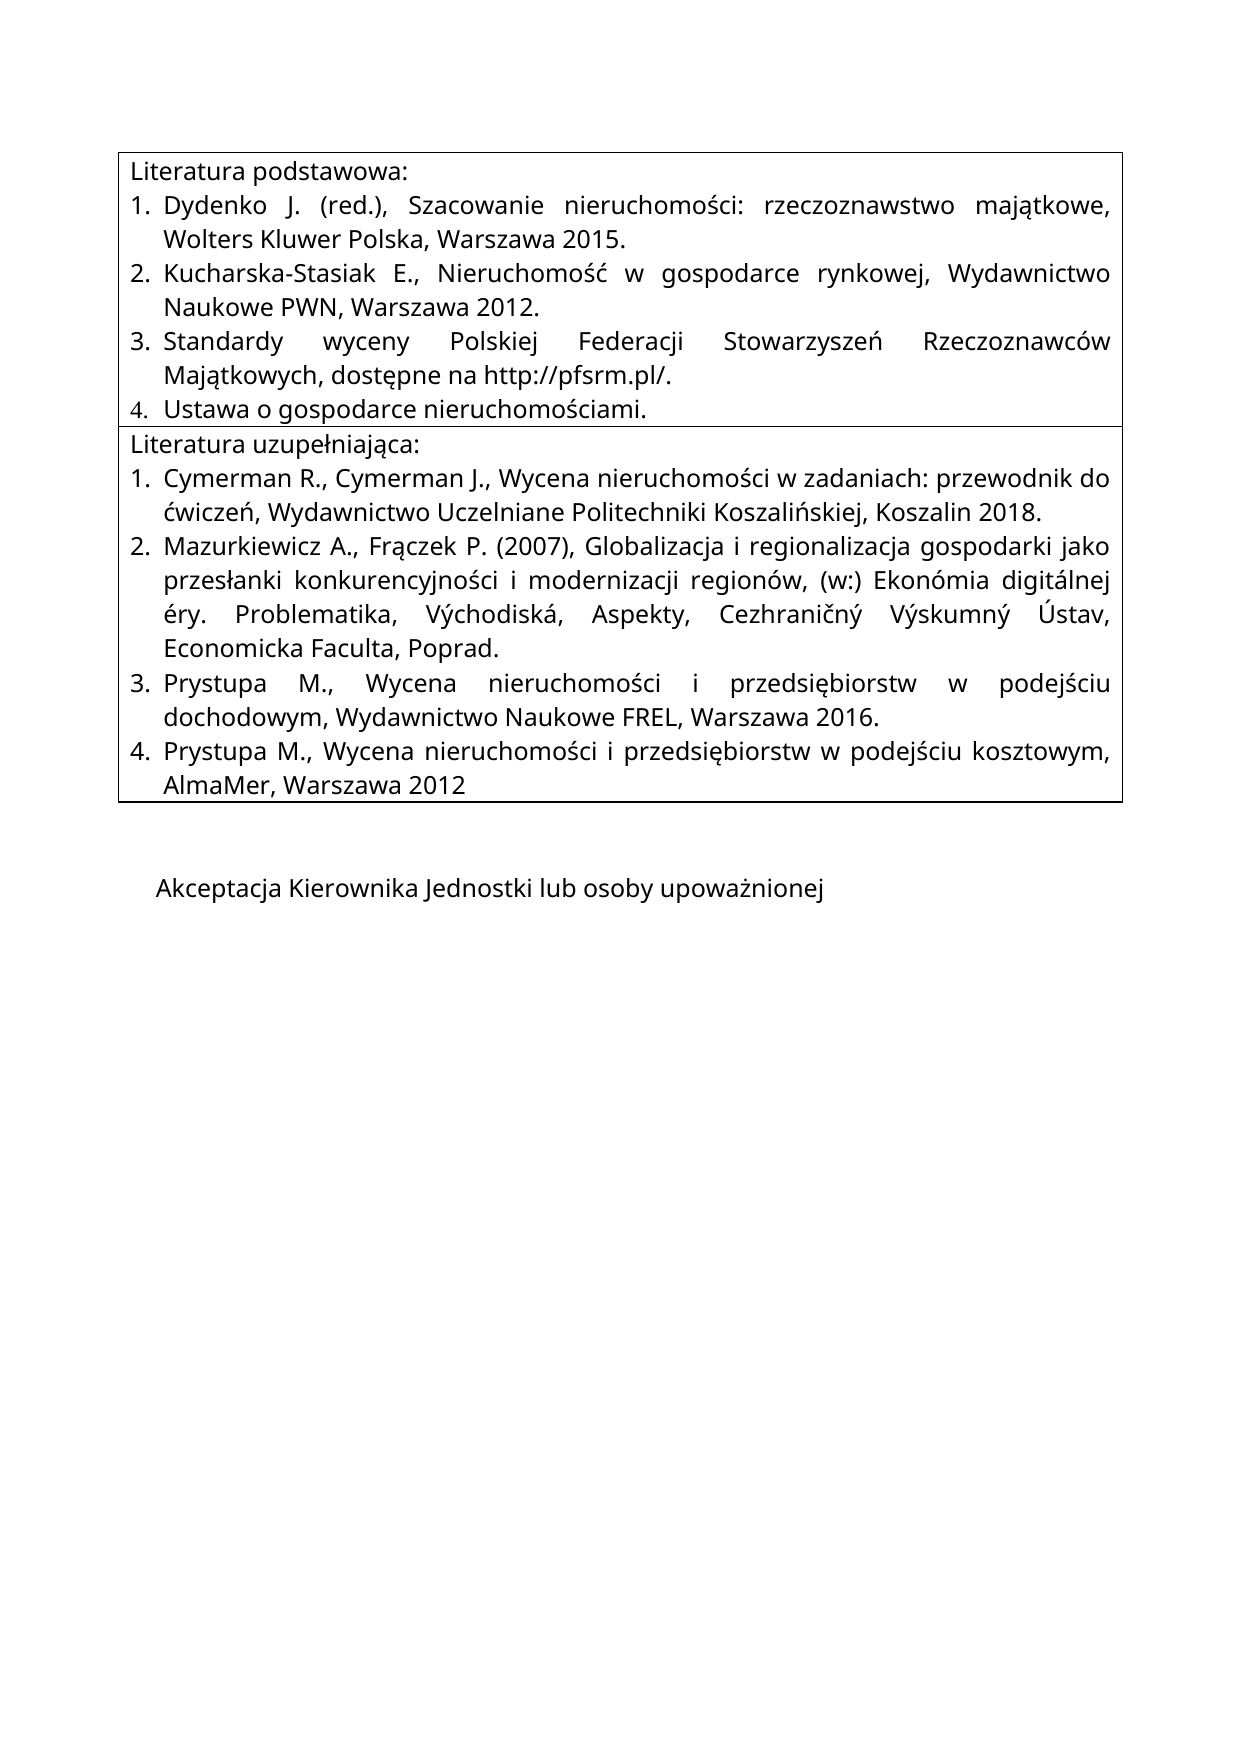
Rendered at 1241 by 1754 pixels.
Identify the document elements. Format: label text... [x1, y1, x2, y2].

table_header Literatura podstawowa: Dydenko J. (red.), Szacowanie nieruchomości: rzeczoznawstwo majątkowe, Wolters Kluwer Polska, Warszawa 2015. Kucharska-Stasiak E., Nieruchomość w gospodarce rynkowej, Wydawnictwo Naukowe PWN, Warszawa 2012. Standardy wyceny Polskiej Federacji Stowarzyszeń Rzeczoznawców Majątkowych, dostępne na http://pfsrm.pl/. Ustawa o gospodarce nieruchomościami. [119, 153, 1122, 426]
text Akceptacja Kierownika Jednostki lub osoby upoważnionej [156, 871, 1122, 905]
table_cell Literatura uzupełniająca: Cymerman R., Cymerman J., Wycena nieruchomości w zadaniach: przewodnik do ćwiczeń, Wydawnictwo Uczelniane Politechniki Koszalińskiej, Koszalin 2018. Mazurkiewicz A., Frączek P. (2007), Globalizacja i regionalizacja gospodarki jako przesłanki konkurencyjności i modernizacji regionów, (w:) Ekonómia digitálnej éry. Problematika, Východiská, Aspekty, Cezhraničný Výskumný Ústav, Economicka Faculta, Poprad. Prystupa M., Wycena nieruchomości i przedsiębiorstw w podejściu dochodowym, Wydawnictwo Naukowe FREL, Warszawa 2016. Prystupa M., Wycena nieruchomości i przedsiębiorstw w podejściu kosztowym, AlmaMer, Warszawa 2012 [119, 427, 1122, 801]
